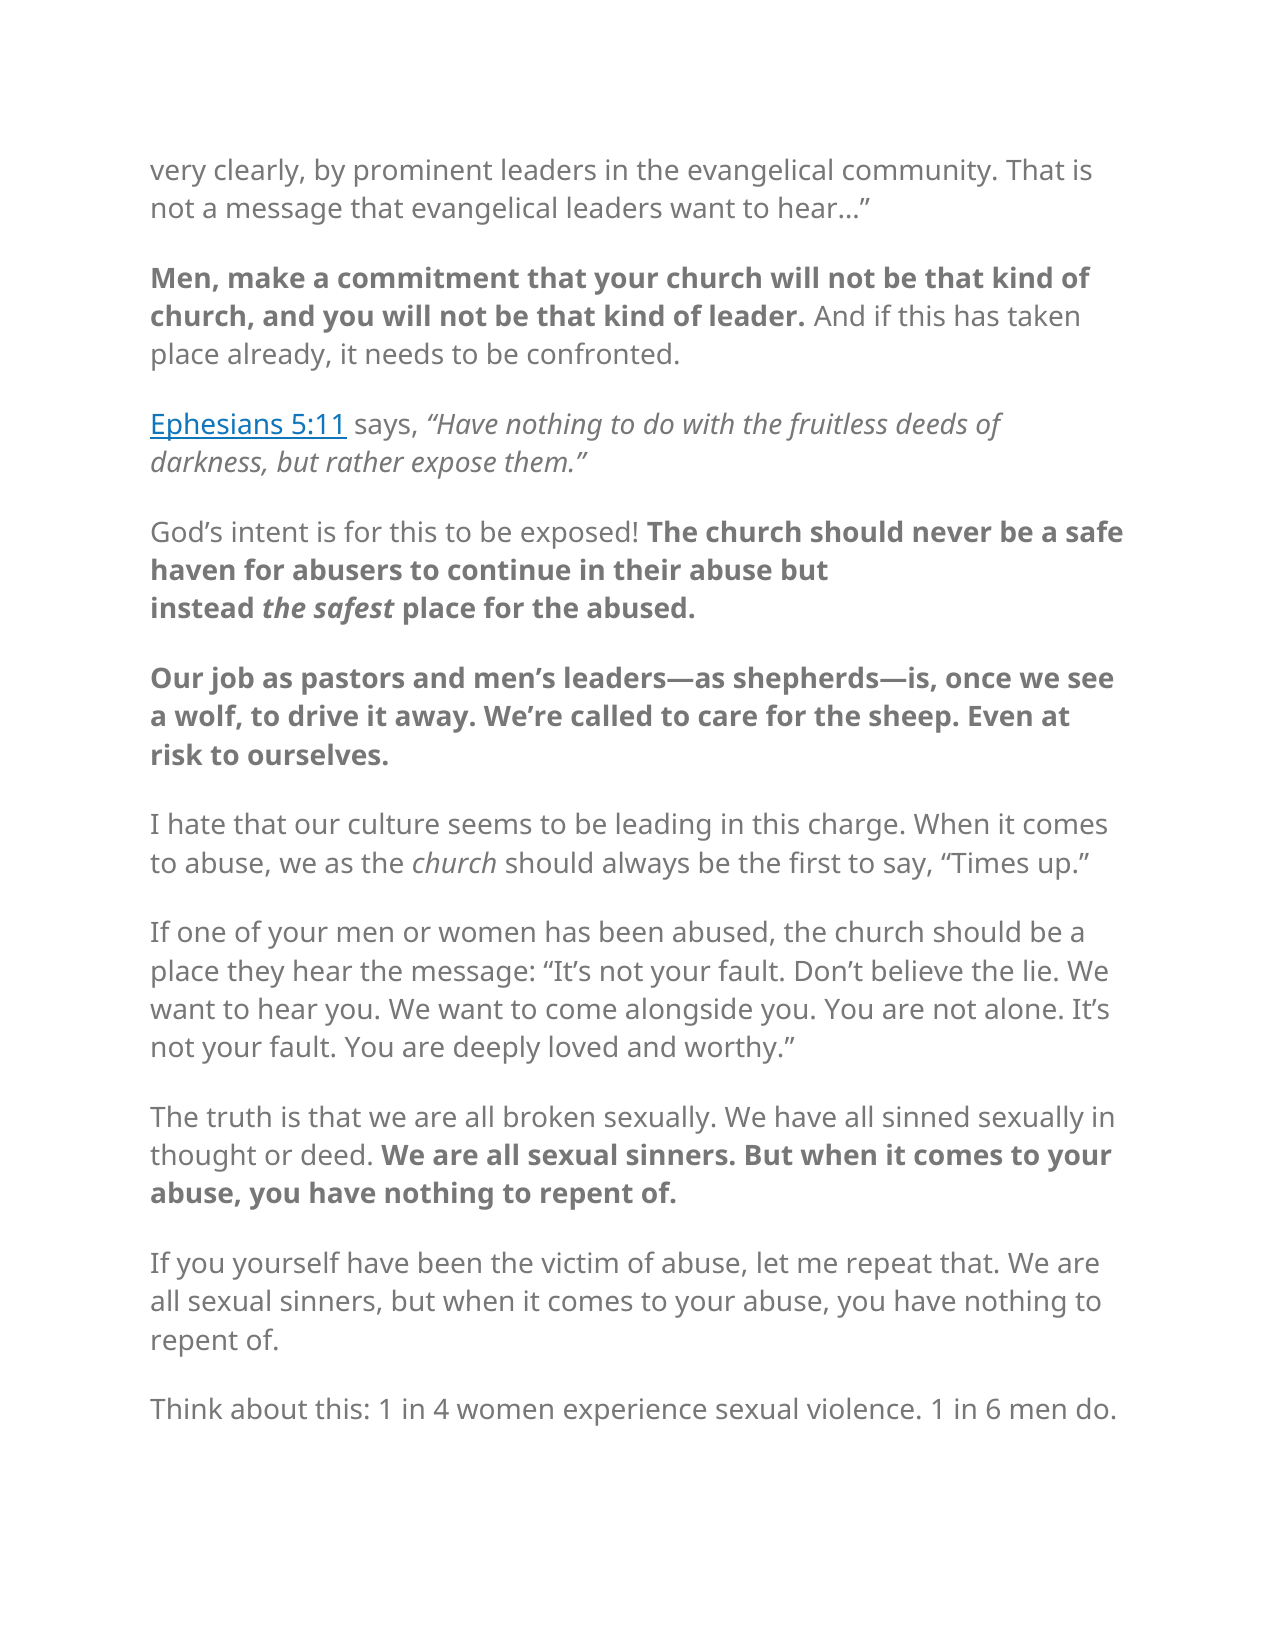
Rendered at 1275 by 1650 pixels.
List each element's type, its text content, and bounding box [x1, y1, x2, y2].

text Men, make a commitment that your church will not be that kind of church, and you will not be that kind of leader. And if this has taken place already, it needs to be confronted. [150, 258, 1125, 373]
text I hate that our culture seems to be leading in this charge. When it comes to abuse, we as the church should always be the first to say, “Times up.” [150, 804, 1125, 881]
text God’s intent is for this to be exposed! The church should never be a safe haven for abusers to continue in their abuse but instead the safest place for the abused. [150, 512, 1125, 627]
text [150, 150, 1125, 227]
text The truth is that we are all broken sexually. We have all sinned sexually in thought or deed. We are all sexual sinners. But when it comes to your abuse, you have nothing to repent of. [150, 1097, 1125, 1212]
text Our job as pastors and men’s leaders—as shepherds—is, once we see a wolf, to drive it away. We’re called to care for the sheep. Even at risk to ourselves. [150, 658, 1125, 773]
text If one of your men or women has been abused, the church should be a place they hear the message: “It’s not your fault. Don’t believe the lie. We want to hear you. We want to come alongside you. You are not alone. It’s not your fault. You are deeply loved and worthy.” [150, 912, 1125, 1066]
text Think about this: 1 in 4 women experience sexual violence. 1 in 6 men do. [150, 1389, 1125, 1428]
text If you yourself have been the victim of abuse, let me repeat that. We are all sexual sinners, but when it comes to your abuse, you have nothing to repent of. [150, 1243, 1125, 1358]
text Ephesians 5:11 says, “Have nothing to do with the fruitless deeds of darkness, but rather expose them.” [150, 404, 1125, 481]
